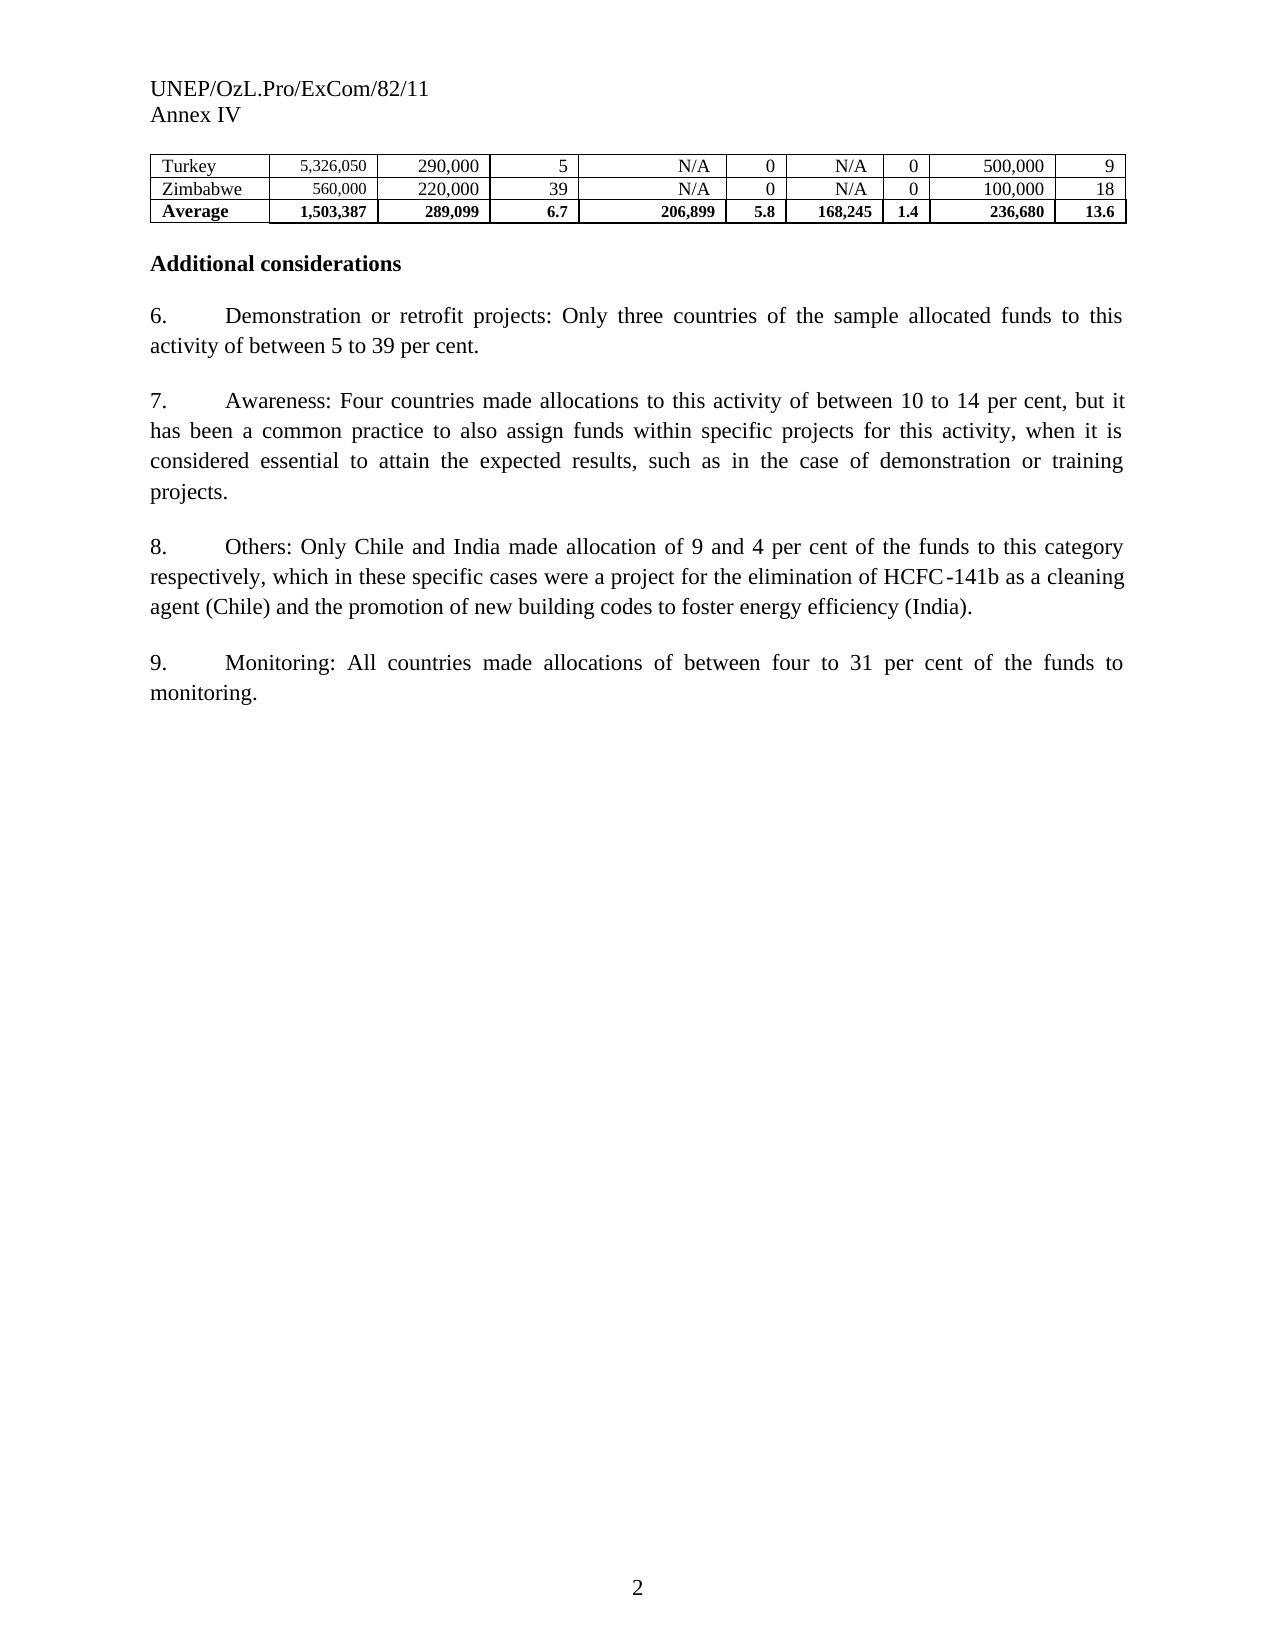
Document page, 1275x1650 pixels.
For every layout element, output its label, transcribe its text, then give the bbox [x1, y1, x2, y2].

table_cell 168,245 [787, 200, 882, 222]
table_cell 100,000 [930, 178, 1055, 199]
text Additional considerations [150, 250, 1125, 277]
table_cell 9 [1056, 155, 1125, 177]
table_cell Turkey [151, 155, 269, 177]
table_cell 1.4 [884, 200, 929, 222]
table_cell 500,000 [930, 155, 1055, 177]
table_cell 18 [1056, 178, 1125, 199]
table_cell 6.7 [491, 200, 578, 222]
table_cell 39 [491, 178, 578, 199]
table_cell 5,326,050 [270, 155, 377, 177]
table_cell Average [151, 200, 269, 222]
table_cell 13.6 [1056, 200, 1125, 222]
table_cell 560,000 [270, 178, 377, 199]
table_cell 236,680 [931, 200, 1054, 222]
table_cell N/A [787, 178, 883, 199]
table_cell N/A [579, 155, 726, 177]
table_cell 220,000 [378, 178, 489, 199]
table_cell 289,099 [379, 200, 489, 222]
table_cell N/A [579, 178, 726, 199]
table_cell 0 [884, 155, 929, 177]
table_cell 5.8 [727, 200, 785, 222]
table_cell 1,503,387 [270, 200, 377, 222]
list Demonstration or retrofit projects: Only three countries of the sample allocated funds to this activity of between 5 to 39 per cent. [150, 302, 1125, 358]
table_cell 0 [727, 155, 786, 177]
list Awareness: Four countries made allocations to this activity of between 10 to 14 per cent, but it has been a common practice to also assign funds within specific projects for this activity, when it is considered essential to attain the expected results, such as in the case of demonstration or training projects. [150, 387, 1125, 504]
table_cell N/A [787, 155, 883, 177]
table_cell 290,000 [378, 155, 489, 177]
list Others: Only Chile and India made allocation of 9 and 4 per cent of the funds to this category respectively, which in these specific cases were a project for the elimination of HCFC-141b as a cleaning agent (Chile) and the promotion of new building codes to foster energy efficiency (India). [150, 533, 1125, 620]
list Monitoring: All countries made allocations of between four to 31 per cent of the funds to monitoring. [150, 648, 1125, 705]
table_cell 0 [727, 178, 786, 199]
table_cell 5 [491, 155, 578, 177]
table_cell 206,899 [580, 200, 725, 222]
table_cell Zimbabwe [151, 178, 269, 199]
table_cell 0 [884, 178, 929, 199]
